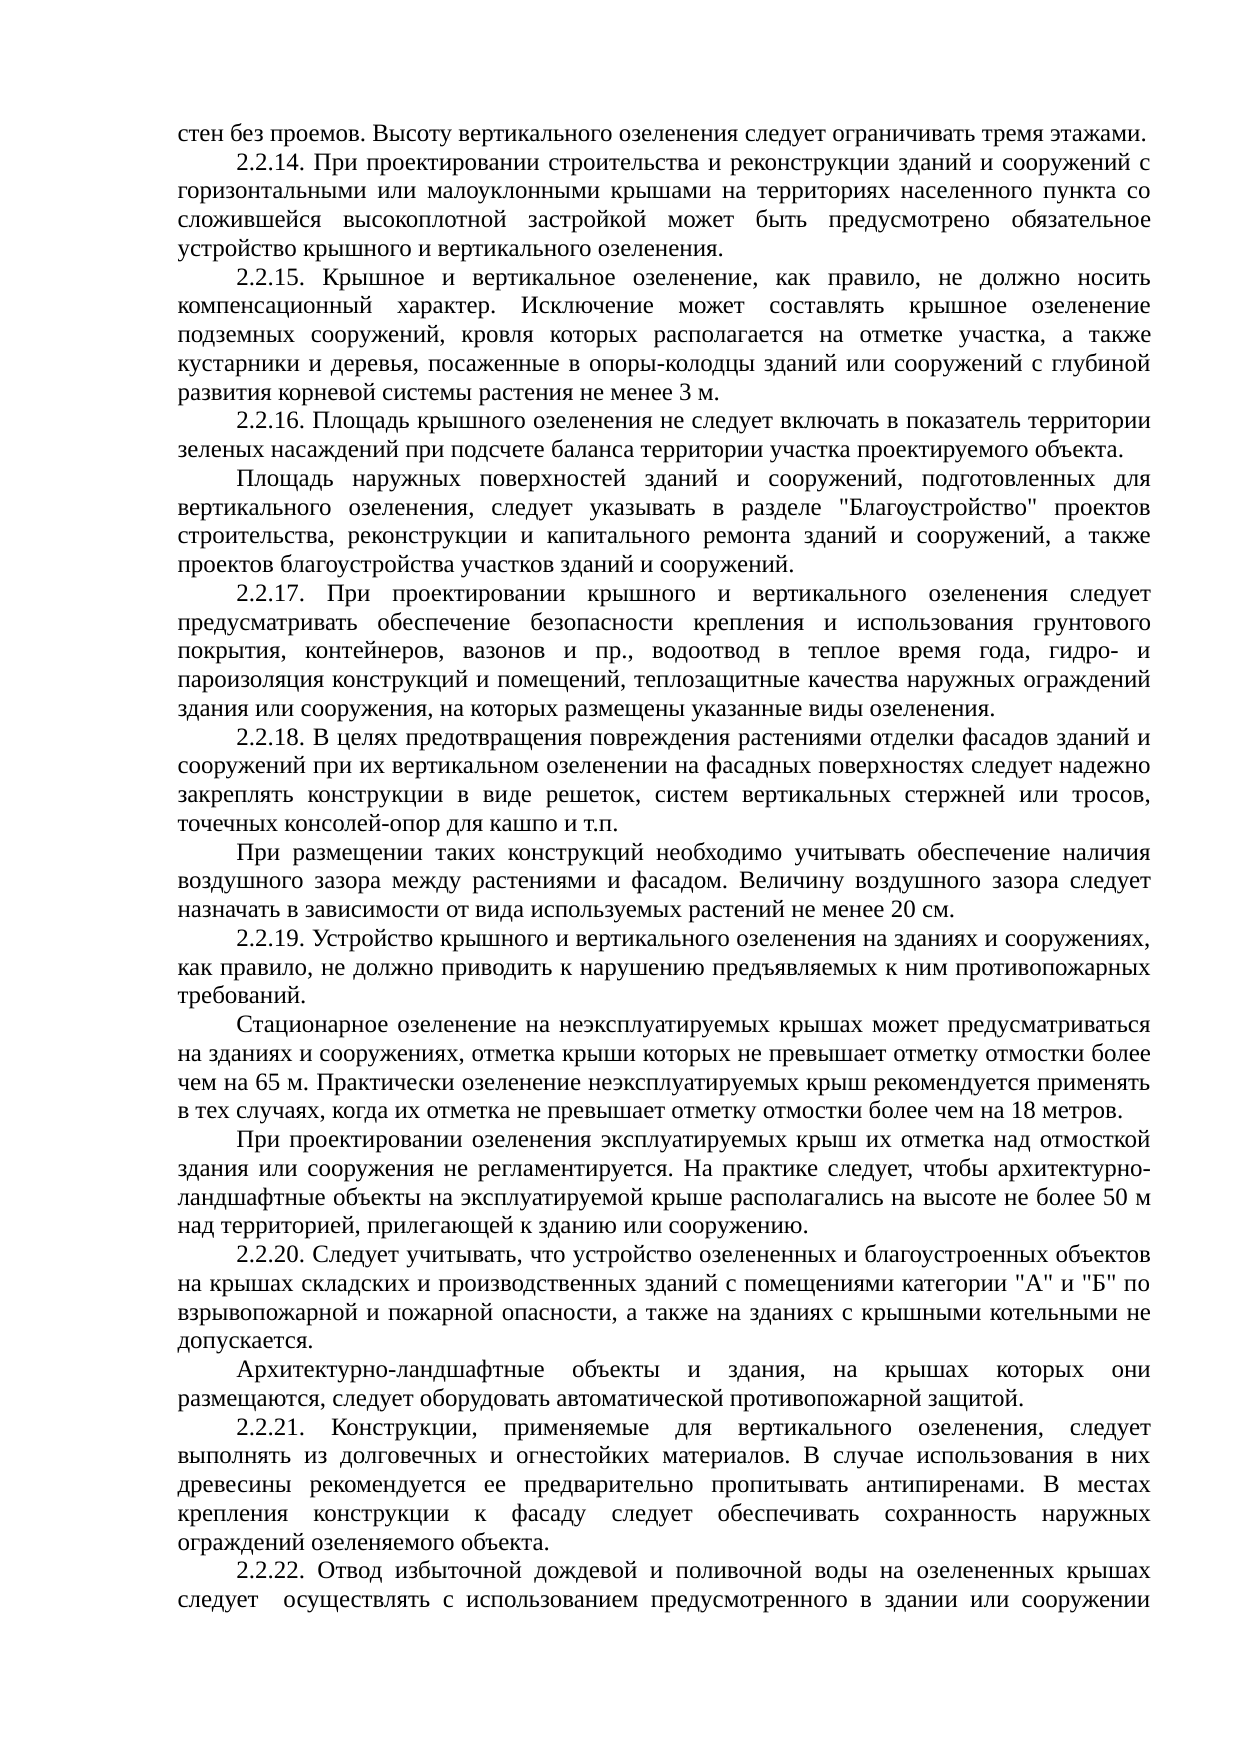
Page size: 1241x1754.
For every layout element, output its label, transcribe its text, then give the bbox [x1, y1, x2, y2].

text 2.2.20. Следует учитывать, что устройство озелененных и благоустроенных объектов на крышах складских и производственных зданий с помещениями категории "А" и "Б" по взрывопожарной и пожарной опасности, а также на зданиях с крышными котельными не допускается. [177, 1239, 1152, 1354]
text 2.2.15. Крышное и вертикальное озеленение, как правило, не должно носить компенсационный характер. Исключение может составлять крышное озеленение подземных сооружений, кровля которых располагается на отметке участка, а также кустарники и деревья, посаженные в опоры-колодцы зданий или сооружений с глубиной развития корневой системы растения не менее . [177, 262, 1152, 406]
text 2.2.21. Конструкции, применяемые для вертикального озеленения, следует выполнять из долговечных и огнестойких материалов. В случае использования в них древесины рекомендуется ее предварительно пропитывать антипиренами. В местах крепления конструкции к фасаду следует обеспечивать сохранность наружных ограждений озеленяемого объекта. [177, 1412, 1152, 1556]
text 2.2.18. В целях предотвращения повреждения растениями отделки фасадов зданий и сооружений при их вертикальном озеленении на фасадных поверхностях следует надежно закреплять конструкции в виде решеток, систем вертикальных стержней или тросов, точечных консолей-опор для кашпо и т.п. [177, 722, 1152, 837]
text При проектировании озеленения эксплуатируемых крыш их отметка над отмосткой здания или сооружения не регламентируется. На практике следует, чтобы архитектурно-ландшафтные объекты на эксплуатируемой крыше располагались на высоте не более над территорией, прилегающей к зданию или сооружению. [177, 1124, 1152, 1239]
text 2.2.17. При проектировании крышного и вертикального озеленения следует предусматривать обеспечение безопасности крепления и использования грунтового покрытия, контейнеров, вазонов и пр., водоотвод в теплое время года, гидро- и пароизоляция конструкций и помещений, теплозащитные качества наружных ограждений здания или сооружения, на которых размещены указанные виды озеленения. [177, 578, 1152, 722]
text Архитектурно-ландшафтные объекты и здания, на крышах которых они размещаются, следует оборудовать автоматической противопожарной защитой. [177, 1354, 1152, 1412]
text Площадь наружных поверхностей зданий и сооружений, подготовленных для вертикального озеленения, следует указывать в разделе "Благоустройство" проектов строительства, реконструкции и капитального ремонта зданий и сооружений, а также проектов благоустройства участков зданий и сооружений. [177, 463, 1152, 578]
text 2.2.19. Устройство крышного и вертикального озеленения на зданиях и сооружениях, как правило, не должно приводить к нарушению предъявляемых к ним противопожарных требований. [177, 923, 1152, 1009]
text При размещении таких конструкций необходимо учитывать обеспечение наличия воздушного зазора между растениями и фасадом. Величину воздушного зазора следует назначать в зависимости от вида используемых растений не менее . [177, 837, 1152, 923]
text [177, 1556, 1152, 1613]
text 2.2.14. При проектировании строительства и реконструкции зданий и сооружений с горизонтальными или малоуклонными крышами на территориях населенного пункта со сложившейся высокоплотной застройкой может быть предусмотрено обязательное устройство крышного и вертикального озеленения. [177, 147, 1152, 262]
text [177, 118, 1152, 147]
text 2.2.16. Площадь крышного озеленения не следует включать в показатель территории зеленых насаждений при подсчете баланса территории участка проектируемого объекта. [177, 406, 1152, 463]
text Стационарное озеленение на неэксплуатируемых крышах может предусматриваться на зданиях и сооружениях, отметка крыши которых не превышает отметку отмостки более чем на . Практически озеленение неэксплуатируемых крыш рекомендуется применять в тех случаях, когда их отметка не превышает отметку отмостки более чем на . [177, 1009, 1152, 1124]
